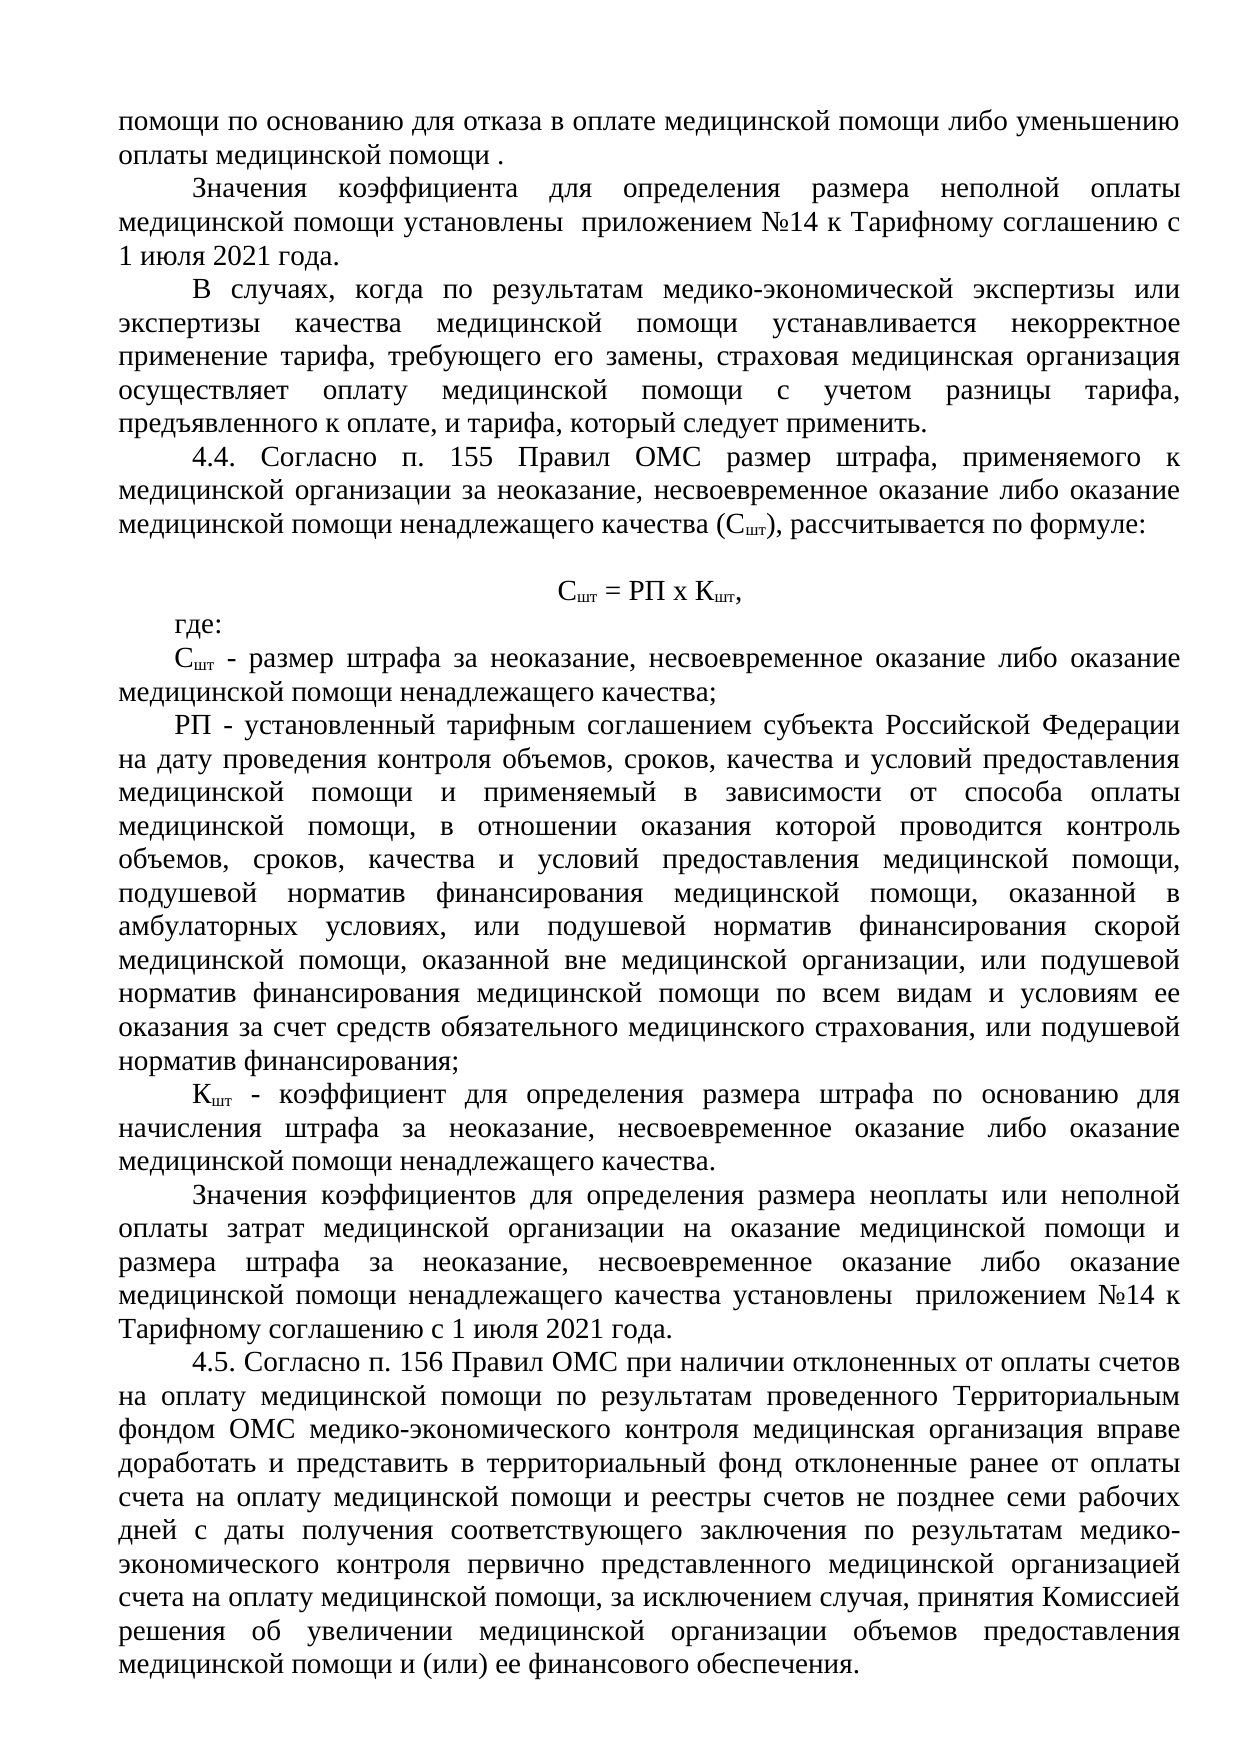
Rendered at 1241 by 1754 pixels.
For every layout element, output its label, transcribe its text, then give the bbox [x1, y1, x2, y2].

text Сшт - размер штрафа за неоказание, несвоевременное оказание либо оказание медицинской помощи ненадлежащего качества; [118, 640, 1181, 707]
text 4.4. Согласно п. 155 Правил ОМС размер штрафа, применяемого к медицинской организации за неоказание, несвоевременное оказание либо оказание медицинской помощи ненадлежащего качества (Сшт), рассчитывается по формуле: [118, 439, 1181, 539]
text Сшт = РП x Кшт, [118, 573, 1181, 607]
text Значения коэффициента для определения размера неполной оплаты медицинской помощи установлены приложением №14 к Тарифному соглашению с 1 июля 2021 года. [118, 171, 1181, 271]
text Значения коэффициентов для определения размера неоплаты или неполной оплаты затрат медицинской организации на оказание медицинской помощи и размера штрафа за неоказание, несвоевременное оказание либо оказание медицинской помощи ненадлежащего качества установлены приложением №14 к Тарифному соглашению с 1 июля 2021 года. [118, 1177, 1181, 1344]
text Кшт - коэффициент для определения размера штрафа по основанию для начисления штрафа за неоказание, несвоевременное оказание либо оказание медицинской помощи ненадлежащего качества. [118, 1076, 1181, 1177]
text В случаях, когда по результатам медико-экономической экспертизы или экспертизы качества медицинской помощи устанавливается некорректное применение тарифа, требующего его замены, страховая медицинская организация осуществляет оплату медицинской помощи с учетом разницы тарифа, предъявленного к оплате, и тарифа, который следует применить. [118, 271, 1181, 439]
text где: [118, 607, 1181, 640]
text РП - установленный тарифным соглашением субъекта Российской Федерации на дату проведения контроля объемов, сроков, качества и условий предоставления медицинской помощи и применяемый в зависимости от способа оплаты медицинской помощи, в отношении оказания которой проводится контроль объемов, сроков, качества и условий предоставления медицинской помощи, подушевой норматив финансирования медицинской помощи, оказанной в амбулаторных условиях, или подушевой норматив финансирования скорой медицинской помощи, оказанной вне медицинской организации, или подушевой норматив финансирования медицинской помощи по всем видам и условиям ее оказания за счет средств обязательного медицинского страхования, или подушевой норматив финансирования; [118, 707, 1181, 1076]
text 4.5. Согласно п. 156 Правил ОМС при наличии отклоненных от оплаты счетов на оплату медицинской помощи по результатам проведенного Территориальным фондом ОМС медико-экономического контроля медицинская организация вправе доработать и представить в территориальный фонд отклоненные ранее от оплаты счета на оплату медицинской помощи и реестры счетов не позднее семи рабочих дней с даты получения соответствующего заключения по результатам медико-экономического контроля первично представленного медицинской организацией счета на оплату медицинской помощи, за исключением случая, принятия Комиссией решения об увеличении медицинской организации объемов предоставления медицинской помощи и (или) ее финансового обеспечения. [118, 1344, 1181, 1680]
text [118, 103, 1181, 171]
